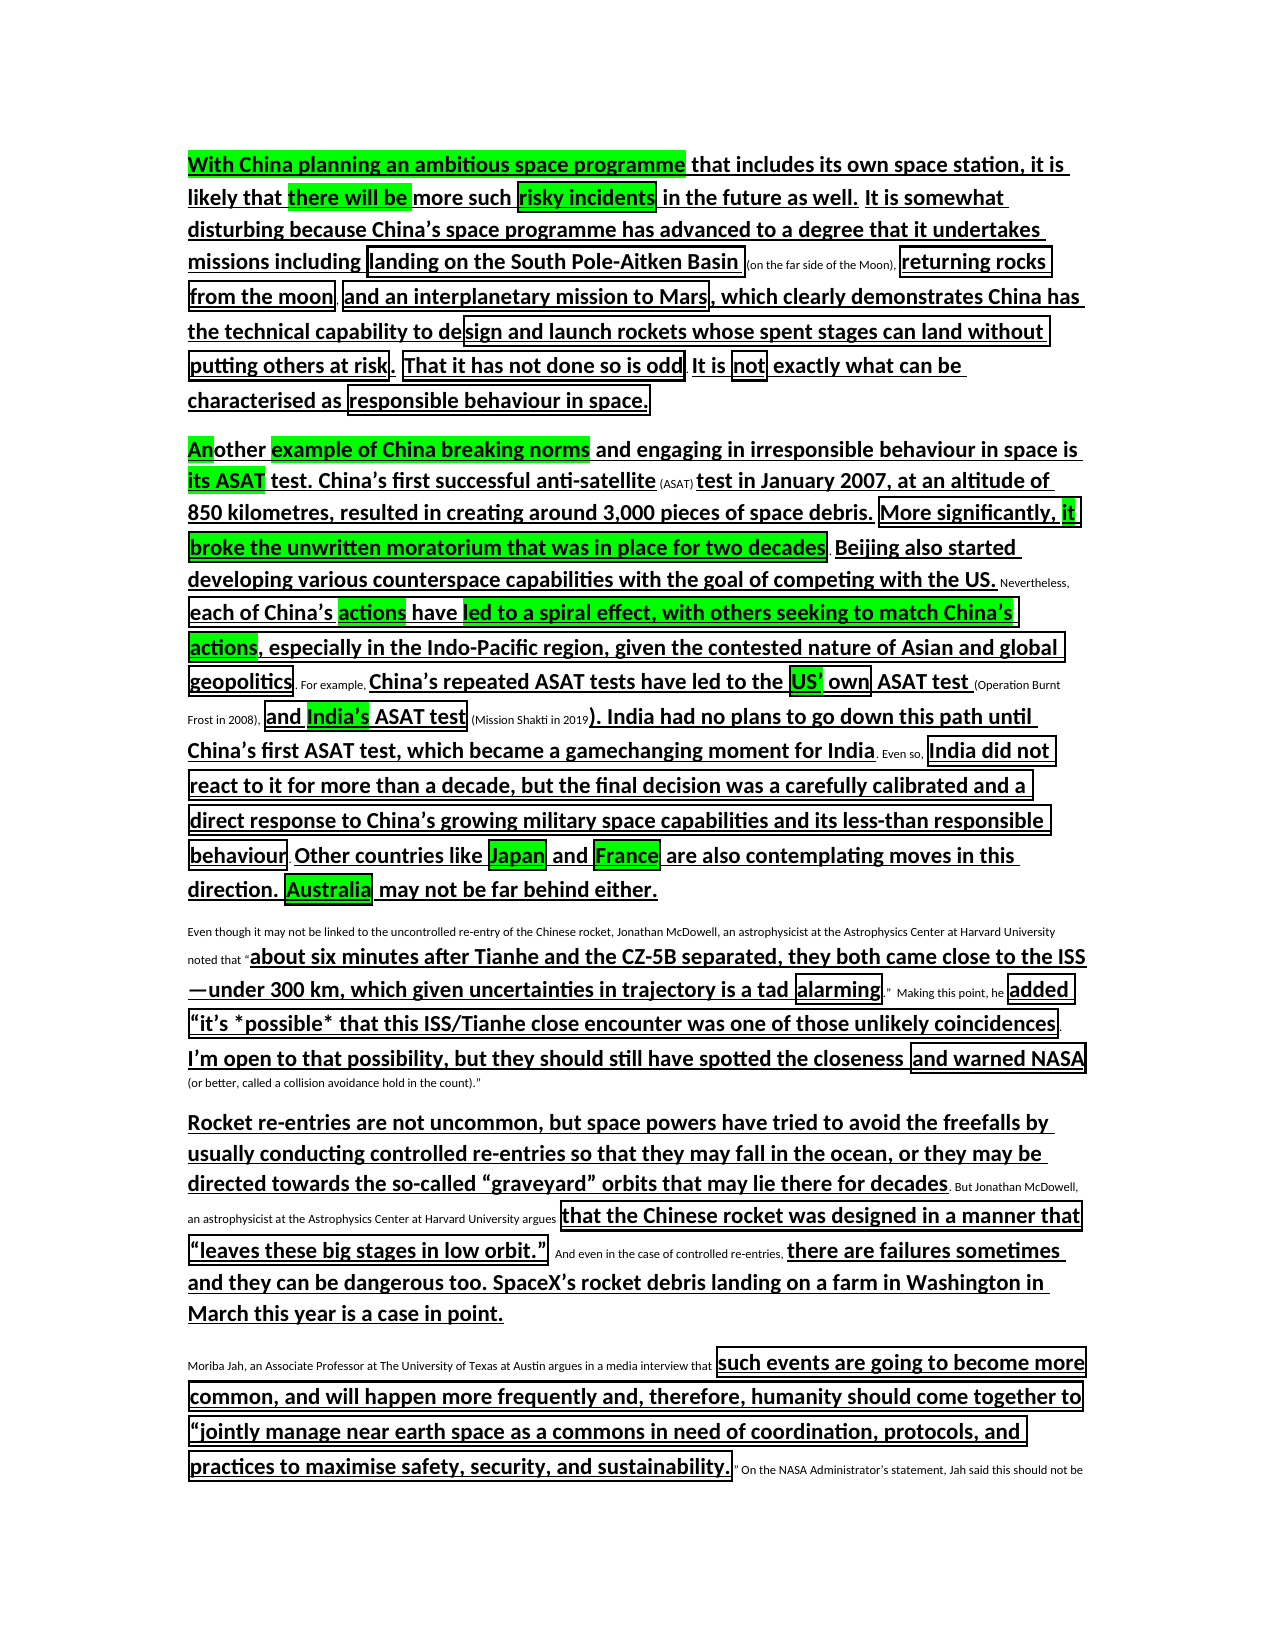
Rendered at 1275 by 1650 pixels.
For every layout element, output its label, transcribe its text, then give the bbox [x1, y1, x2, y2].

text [187, 1346, 1087, 1482]
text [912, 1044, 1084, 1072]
text With China planning an ambitious space programme that includes its own space station, it is likely that there will be more such risky incidents in the future as well. It is somewhat disturbing because China’s space programme has advanced to a degree that it undertakes missions including landing on the South Pole-Aitken Basin (on the far side of the Moon), returning rocks from the moon, and an interplanetary mission to Mars, which clearly demonstrates China has the technical capability to design and launch rockets whose spent stages can land without putting others at risk. That it has not done so is odd. It is not exactly what can be characterised as responsible behaviour in space. [187, 150, 1087, 416]
text Another example of China breaking norms and engaging in irresponsible behaviour in space is its ASAT test. China’s first successful anti-satellite (ASAT) test in January 2007, at an altitude of 850 kilometres, resulted in creating around 3,000 pieces of space debris. More significantly, it broke the unwritten moratorium that was in place for two decades. Beijing also started developing various counterspace capabilities with the goal of competing with the US. Nevertheless, each of China’s actions have led to a spiral effect, with others seeking to match China’s actions, especially in the Indo-Pacific region, given the contested nature of Asian and global geopolitics. For example, China’s repeated ASAT tests have led to the US’ own ASAT test (Operation Burnt Frost in 2008), and India’s ASAT test (Mission Shakti in 2019). India had no plans to go down this path until China’s first ASAT test, which became a gamechanging moment for India. Even so, India did not react to it for more than a decade, but the final decision was a carefully calibrated and a direct response to China’s growing military space capabilities and its less-than responsible behaviour. Other countries like Japan and France are also contemplating moves in this direction. Australia may not be far behind either. [187, 436, 1087, 906]
text Rocket re-entries are not uncommon, but space powers have tried to avoid the freefalls by usually conducting controlled re-entries so that they may fall in the ocean, or they may be directed towards the so-called “graveyard” orbits that may lie there for decades. But Jonathan McDowell, an astrophysicist at the Astrophysics Center at Harvard University argues that the Chinese rocket was designed in a manner that “leaves these big stages in low orbit.” And even in the case of controlled re-entries, there are failures sometimes and they can be dangerous too. SpaceX’s rocket debris landing on a farm in Washington in March this year is a case in point. [187, 1108, 1087, 1327]
text Even though it may not be linked to the uncontrolled re-entry of the Chinese rocket, Jonathan McDowell, an astrophysicist at the Astrophysics Center at Harvard University noted that “about six minutes after Tianhe and the CZ-5B separated, they both came close to the ISS—under 300 km, which given uncertainties in trajectory is a tad alarming.” Making this point, he added “it’s *possible* that this ISS/Tianhe close encounter was one of those unlikely coincidences. I’m open to that possibility, but they should still have spotted the closeness and warned NASA (or better, called a collision avoidance hold in the count).” [187, 925, 1087, 1068]
